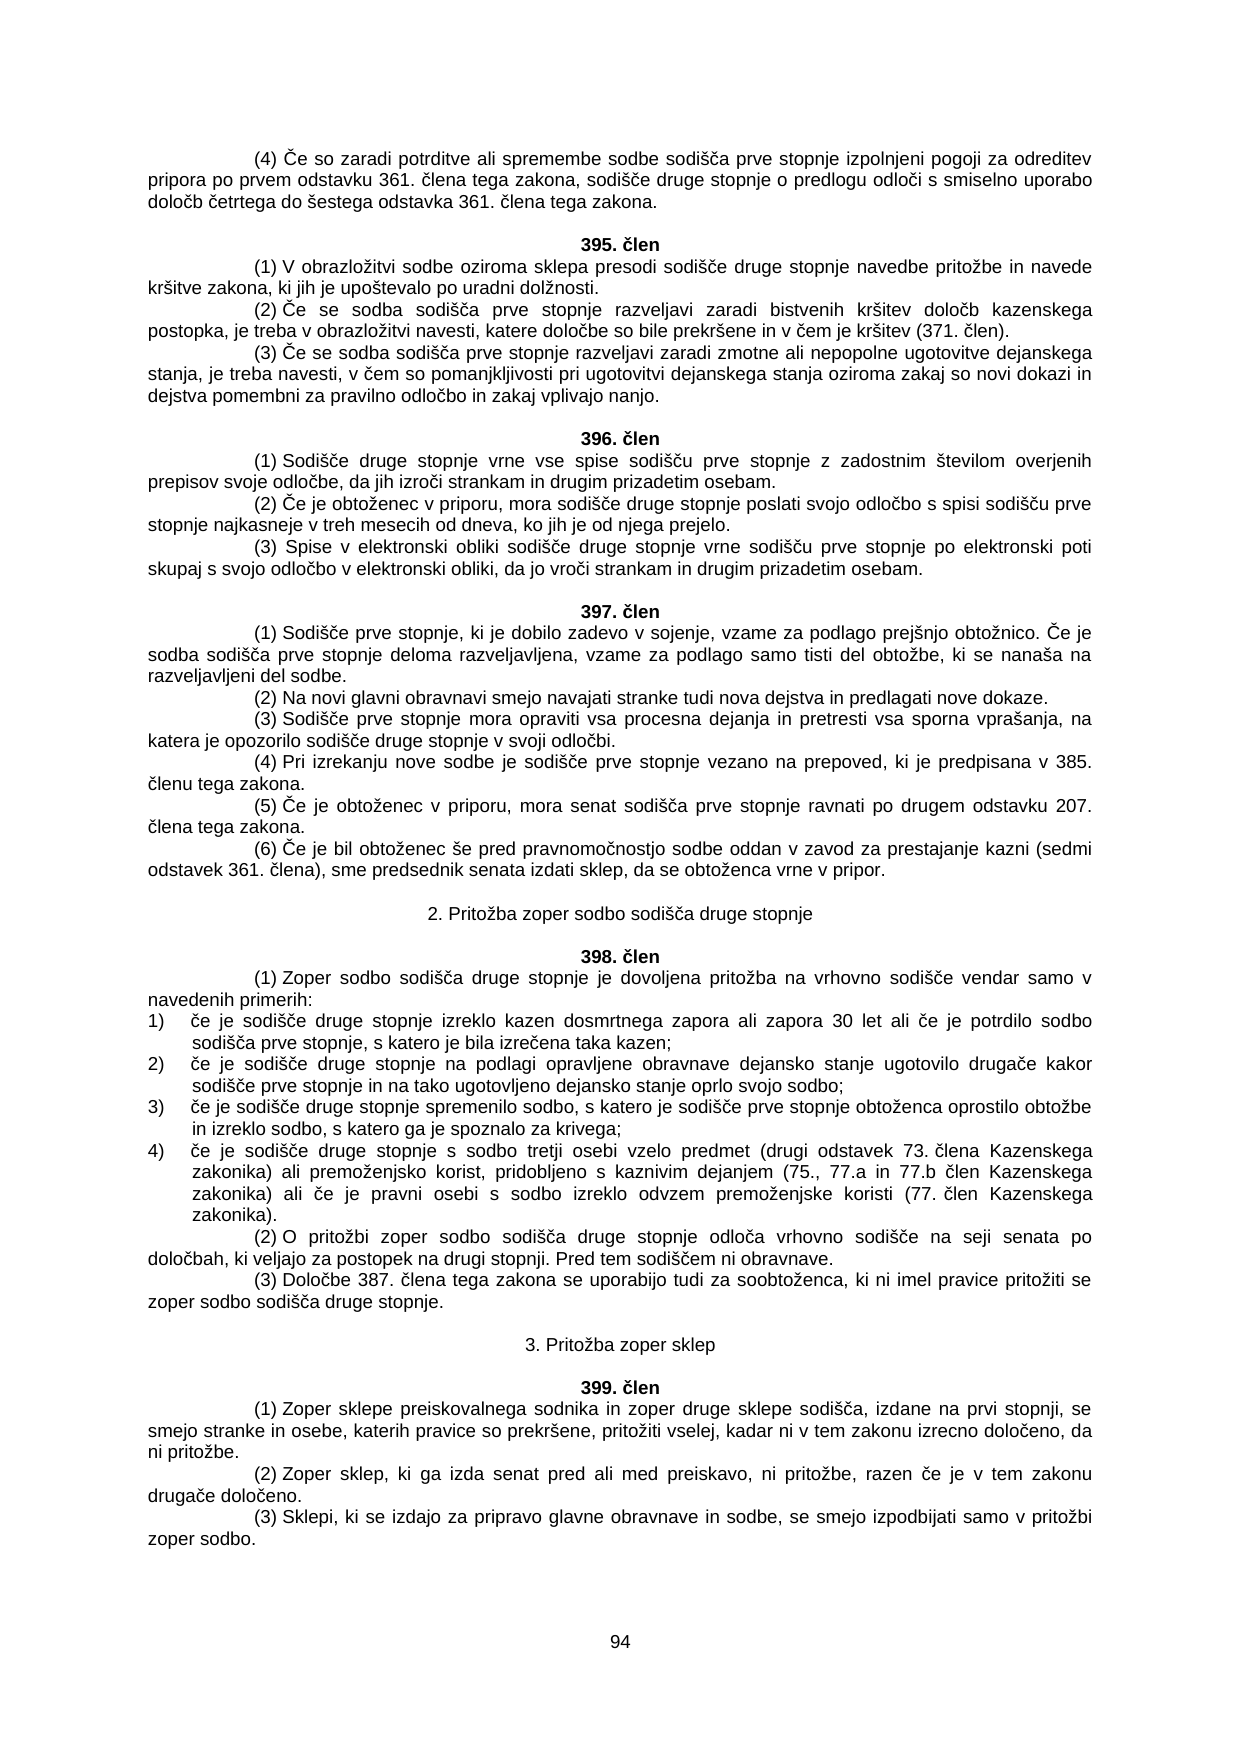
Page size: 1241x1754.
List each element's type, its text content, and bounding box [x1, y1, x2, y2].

text (1) Sodišče prve stopnje, ki je dobilo zadevo v sojenje, vzame za podlago prejšnjo obtožnico. Če je sodba sodišča prve stopnje deloma razveljavljena, vzame za podlago samo tisti del obtožbe, ki se nanaša na razveljavljeni del sodbe. [148, 622, 1093, 687]
text 2. Pritožba zoper sodbo sodišča druge stopnje [148, 902, 1093, 924]
text (3) Sklepi, ki se izdajo za pripravo glavne obravnave in sodbe, se smejo izpodbijati samo v pritožbi zoper sodbo. [148, 1506, 1093, 1549]
text (6) Če je bil obtoženec še pred pravnomočnostjo sodbe oddan v zavod za prestajanje kazni (sedmi odstavek 361. člena), sme predsednik senata izdati sklep, da se obtoženca vrne v pripor. [148, 838, 1093, 881]
text 4) če je sodišče druge stopnje s sodbo tretji osebi vzelo predmet (drugi odstavek 73. člena Kazenskega zakonika) ali premoženjsko korist, pridobljeno s kaznivim dejanjem (75., 77.a in 77.b člen Kazenskega zakonika) ali če je pravni osebi s sodbo izreklo odvzem premoženjske koristi (77. člen Kazenskega zakonika). [148, 1139, 1093, 1226]
text (2) Če se sodba sodišča prve stopnje razveljavi zaradi bistvenih kršitev določb kazenskega postopka, je treba v obrazložitvi navesti, katere določbe so bile prekršene in v čem je kršitev (371. člen). [148, 298, 1093, 342]
text (5) Če je obtoženec v priporu, mora senat sodišča prve stopnje ravnati po drugem odstavku 207. člena tega zakona. [148, 794, 1093, 838]
text 3. Pritožba zoper sklep [148, 1333, 1093, 1355]
text (2) Če je obtoženec v priporu, mora sodišče druge stopnje poslati svojo odločbo s spisi sodišču prve stopnje najkasneje v treh mesecih od dneva, ko jih je od njega prejelo. [148, 493, 1093, 536]
text 1) če je sodišče druge stopnje izreklo kazen dosmrtnega zapora ali zapora 30 let ali če je potrdilo sodbo sodišča prve stopnje, s katero je bila izrečena taka kazen; [148, 1010, 1093, 1053]
text (3) Sodišče prve stopnje mora opraviti vsa procesna dejanja in pretresti vsa sporna vprašanja, na katera je opozorilo sodišče druge stopnje v svoji odločbi. [148, 708, 1093, 751]
text 2) če je sodišče druge stopnje na podlagi opravljene obravnave dejansko stanje ugotovilo drugače kakor sodišče prve stopnje in na tako ugotovljeno dejansko stanje oprlo svojo sodbo; [148, 1053, 1093, 1096]
text (2) O pritožbi zoper sodbo sodišča druge stopnje odloča vrhovno sodišče na seji senata po določbah, ki veljajo za postopek na drugi stopnji. Pred tem sodiščem ni obravnave. [148, 1226, 1093, 1269]
text 398. člen [148, 945, 1093, 967]
text (1) Zoper sodbo sodišča druge stopnje je dovoljena pritožba na vrhovno sodišče vendar samo v navedenih primerih: [148, 967, 1093, 1010]
text (3) Določbe 387. člena tega zakona se uporabijo tudi za soobtoženca, ki ni imel pravice pritožiti se zoper sodbo sodišča druge stopnje. [148, 1269, 1093, 1312]
text 397. člen [148, 600, 1093, 622]
text (1) Zoper sklepe preiskovalnega sodnika in zoper druge sklepe sodišča, izdane na prvi stopnji, se smejo stranke in osebe, katerih pravice so prekršene, pritožiti vselej, kadar ni v tem zakonu izrecno določeno, da ni pritožbe. [148, 1398, 1093, 1463]
text 395. člen [148, 234, 1093, 255]
text (2) Na novi glavni obravnavi smejo navajati stranke tudi nova dejstva in predlagati nove dokaze. [148, 687, 1093, 708]
text (3) Če se sodba sodišča prve stopnje razveljavi zaradi zmotne ali nepopolne ugotovitve dejanskega stanja, je treba navesti, v čem so pomanjkljivosti pri ugotovitvi dejanskega stanja oziroma zakaj so novi dokazi in dejstva pomembni za pravilno odločbo in zakaj vplivajo nanjo. [148, 342, 1093, 406]
text 396. člen [148, 428, 1093, 449]
text 399. člen [148, 1377, 1093, 1398]
text (1) V obrazložitvi sodbe oziroma sklepa presodi sodišče druge stopnje navedbe pritožbe in navede kršitve zakona, ki jih je upoštevalo po uradni dolžnosti. [148, 255, 1093, 298]
text 3) če je sodišče druge stopnje spremenilo sodbo, s katero je sodišče prve stopnje obtoženca oprostilo obtožbe in izreklo sodbo, s katero ga je spoznalo za krivega; [148, 1096, 1093, 1139]
text (2) Zoper sklep, ki ga izda senat pred ali med preiskavo, ni pritožbe, razen če je v tem zakonu drugače določeno. [148, 1463, 1093, 1506]
text (1) Sodišče druge stopnje vrne vse spise sodišču prve stopnje z zadostnim številom overjenih prepisov svoje odločbe, da jih izroči strankam in drugim prizadetim osebam. [148, 449, 1093, 493]
text (3) Spise v elektronski obliki sodišče druge stopnje vrne sodišču prve stopnje po elektronski poti skupaj s svojo odločbo v elektronski obliki, da jo vroči strankam in drugim prizadetim osebam. [148, 536, 1093, 579]
text (4) Če so zaradi potrditve ali spremembe sodbe sodišča prve stopnje izpolnjeni pogoji za odreditev pripora po prvem odstavku 361. člena tega zakona, sodišče druge stopnje o predlogu odloči s smiselno uporabo določb četrtega do šestega odstavka 361. člena tega zakona. [148, 148, 1093, 212]
text (4) Pri izrekanju nove sodbe je sodišče prve stopnje vezano na prepoved, ki je predpisana v 385. členu tega zakona. [148, 751, 1093, 794]
